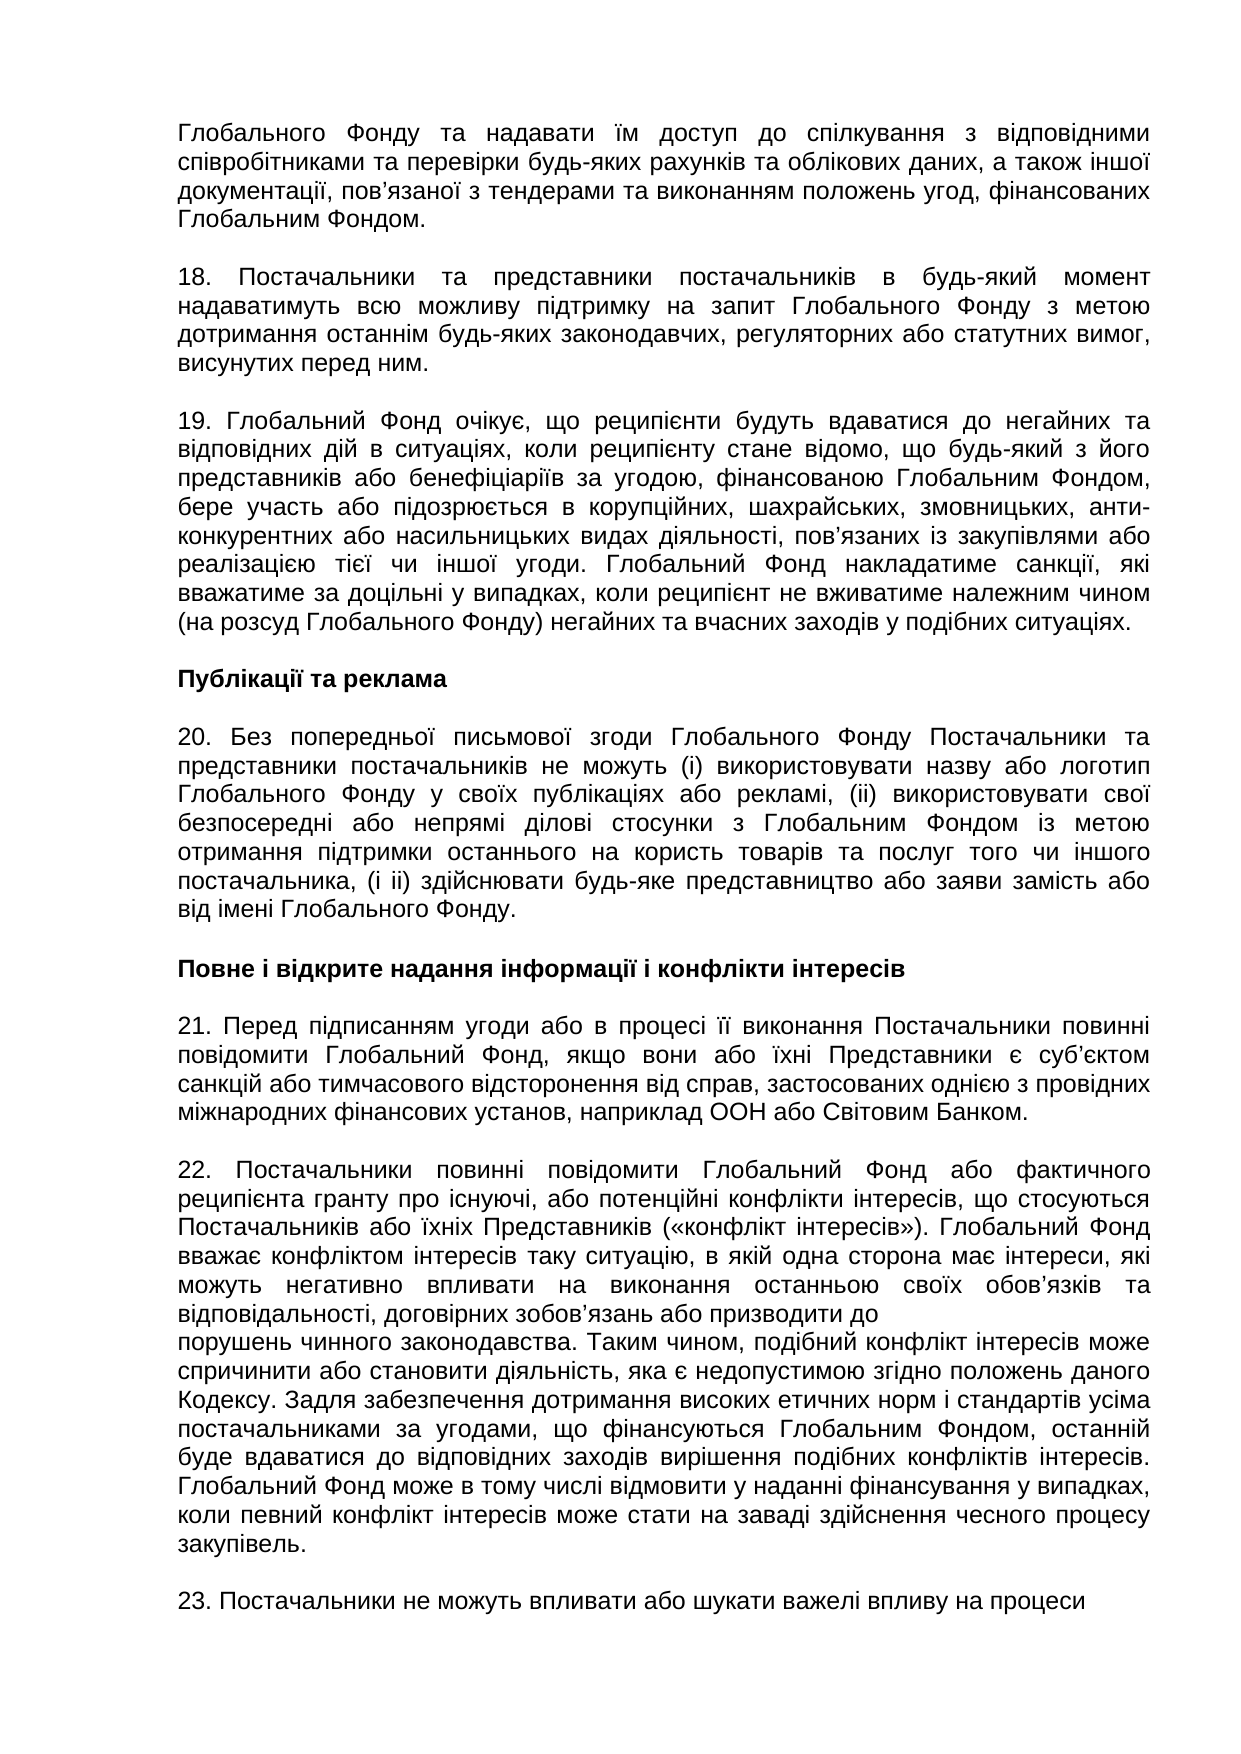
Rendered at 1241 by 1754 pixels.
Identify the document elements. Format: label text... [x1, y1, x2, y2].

text 23. Постачальники не можуть впливати або шукати важелі впливу на процеси [177, 1586, 1152, 1615]
text порушень чинного законодавства. Таким чином, подібний конфлікт інтересів може спричинити або становити діяльність, яка є недопустимою згідно положень даного Кодексу. Задля забезпечення дотримання високих етичних норм і стандартів усіма постачальниками за угодами, що фінансуються Глобальним Фондом, останній буде вдаватися до відповідних заходів вирішення подібних конфліктів інтересів. Глобальний Фонд може в тому числі відмовити у наданні фінансування у випадках, коли певний конфлікт інтересів може стати на заваді здійснення чесного процесу закупівель. [177, 1327, 1152, 1557]
text 19. Глобальний Фонд очікує, що реципієнти будуть вдаватися до негайних та відповідних дій в ситуаціях, коли реципієнту стане відомо, що будь-який з його представників або бенефіціаріїв за угодою, фінансованою Глобальним Фондом, бере участь або підозрюється в корупційних, шахрайських, змовницьких, анти-конкурентних або насильницьких видах діяльності, пов’язаних із закупівлями або реалізацією тієї чи іншої угоди. Глобальний Фонд накладатиме санкції, які вважатиме за доцільні у випадках, коли реципієнт не вживатиме належним чином (на розсуд Глобального Фонду) негайних та вчасних заходів у подібних ситуаціях. [177, 406, 1152, 636]
text Публікації та реклама [177, 664, 1152, 693]
text 18. Постачальники та представники постачальників в будь-який момент надаватимуть всю можливу підтримку на запит Глобального Фонду з метою дотримання останнім будь-яких законодавчих, регуляторних або статутних вимог, висунутих перед ним. [177, 262, 1152, 377]
text Повне і відкрите надання інформації і конфлікти інтересів [177, 954, 1152, 982]
text 21. Перед підписанням угоди або в процесі її виконання Постачальники повинні повідомити Глобальний Фонд, якщо вони або їхні Представники є суб’єктом санкцій або тимчасового відсторонення від справ, застосованих однією з провідних міжнародних фінансових установ, наприклад ООН або Світовим Банком. [177, 1011, 1152, 1126]
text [177, 118, 1152, 233]
text 20. Без попередньої письмової згоди Глобального Фонду Постачальники та представники постачальників не можуть (i) використовувати назву або логотип Глобального Фонду у своїх публікаціях або рекламі, (ii) використовувати свої безпосередні або непрямі ділові стосунки з Глобальним Фондом із метою отримання підтримки останнього на користь товарів та послуг того чи іншого постачальника, (i ii) здійснювати будь-яке представництво або заяви замість або від імені Глобального Фонду. [177, 722, 1152, 923]
text 22. Постачальники повинні повідомити Глобальний Фонд або фактичного реципієнта гранту про існуючі, або потенційні конфлікти інтересів, що стосуються Постачальників або їхніх Представників («конфлікт інтересів»). Глобальний Фонд вважає конфліктом інтересів таку ситуацію, в якій одна сторона має інтереси, які можуть негативно впливати на виконання останньою своїх обов’язків та відповідальності, договірних зобов’язань або призводити до [177, 1155, 1152, 1327]
